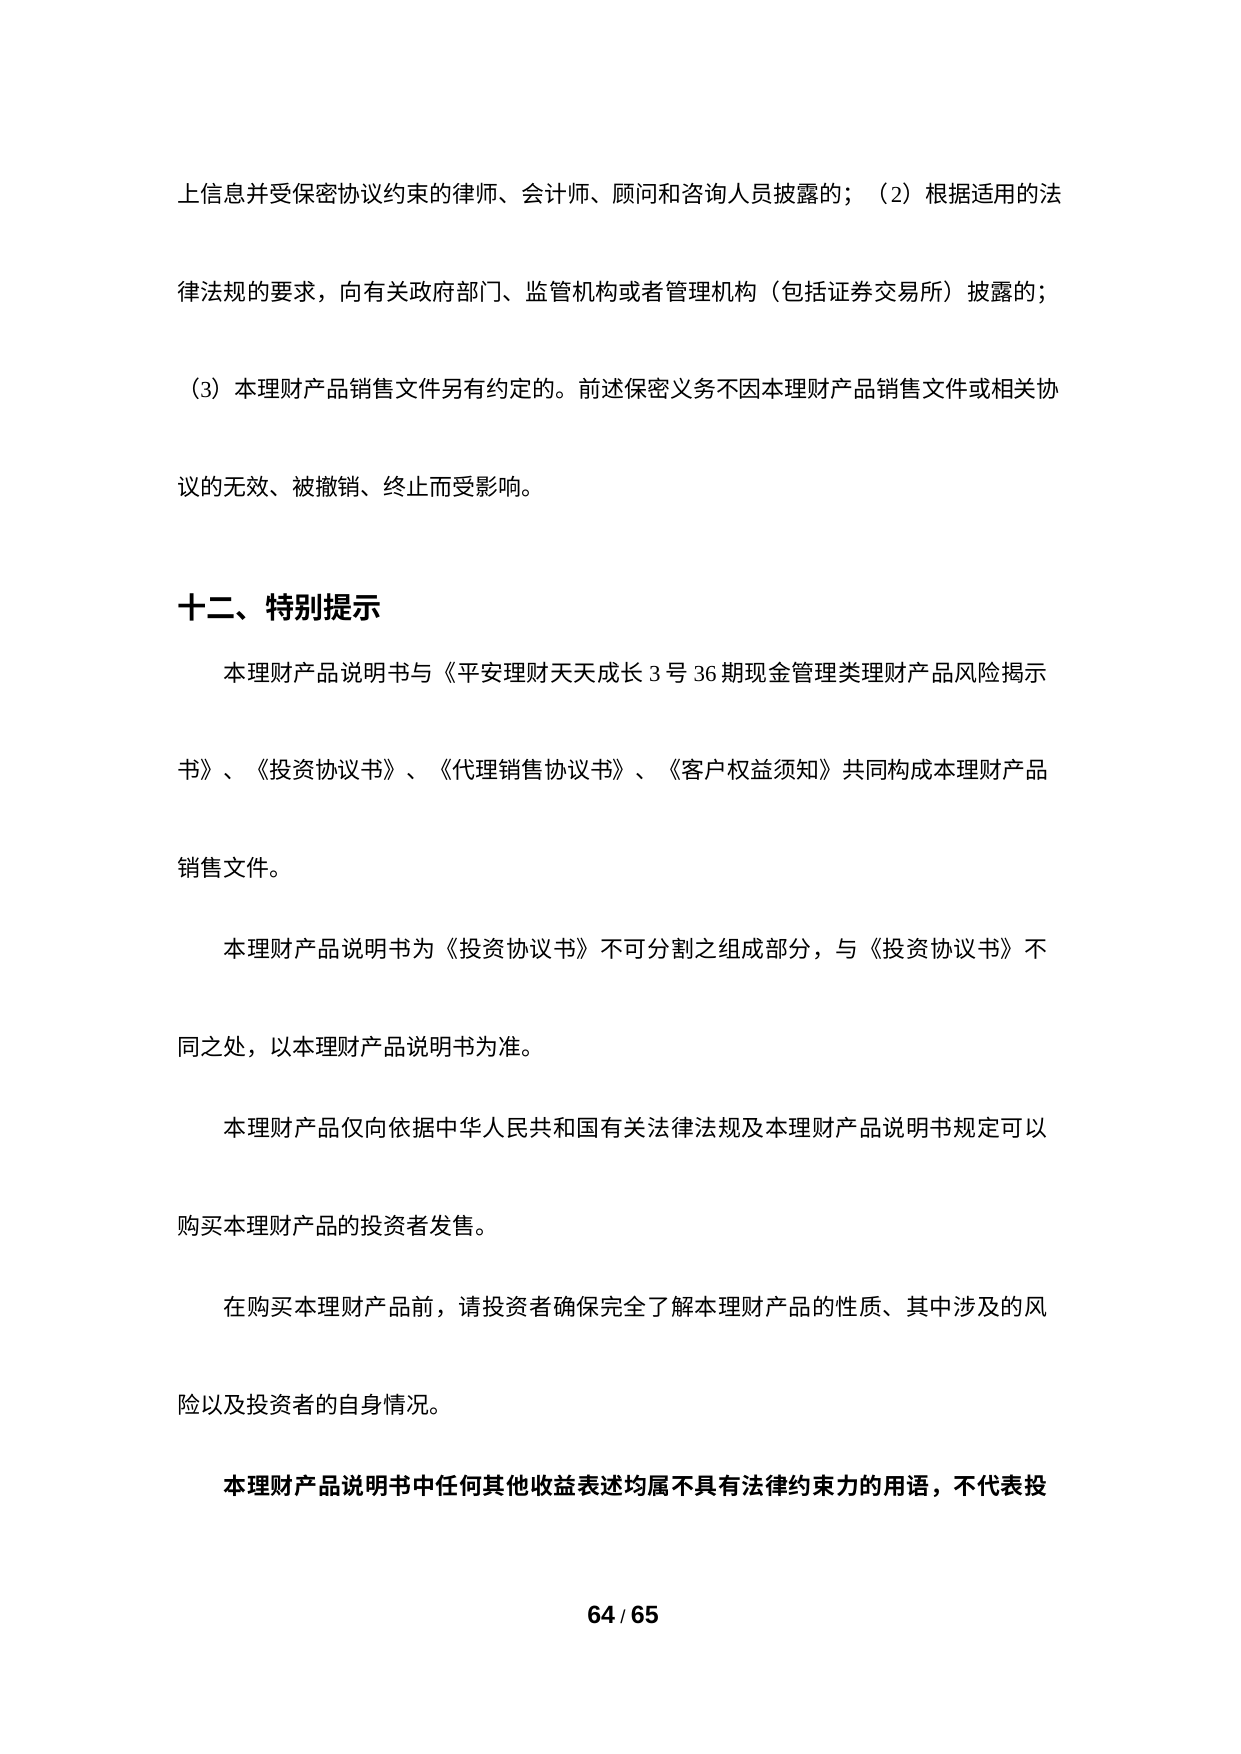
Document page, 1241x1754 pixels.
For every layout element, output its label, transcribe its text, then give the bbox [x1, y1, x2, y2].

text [177, 160, 1063, 518]
text 本理财产品仅向依据中华人民共和国有关法律法规及本理财产品说明书规定可以购买本理财产品的投资者发售。 [177, 1094, 1048, 1257]
text 本理财产品说明书为《投资协议书》不可分割之组成部分，与《投资协议书》不同之处，以本理财产品说明书为准。 [177, 915, 1048, 1078]
text 本理财产品说明书与《平安理财天天成长3号36期现金管理类理财产品风险揭示书》、《投资协议书》、《代理销售协议书》、《客户权益须知》共同构成本理财产品销售文件。 [177, 639, 1048, 899]
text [177, 1452, 1048, 1517]
text 在购买本理财产品前，请投资者确保完全了解本理财产品的性质、其中涉及的风险以及投资者的自身情况。 [177, 1273, 1048, 1436]
text 十二、特别提示 [177, 574, 1063, 639]
